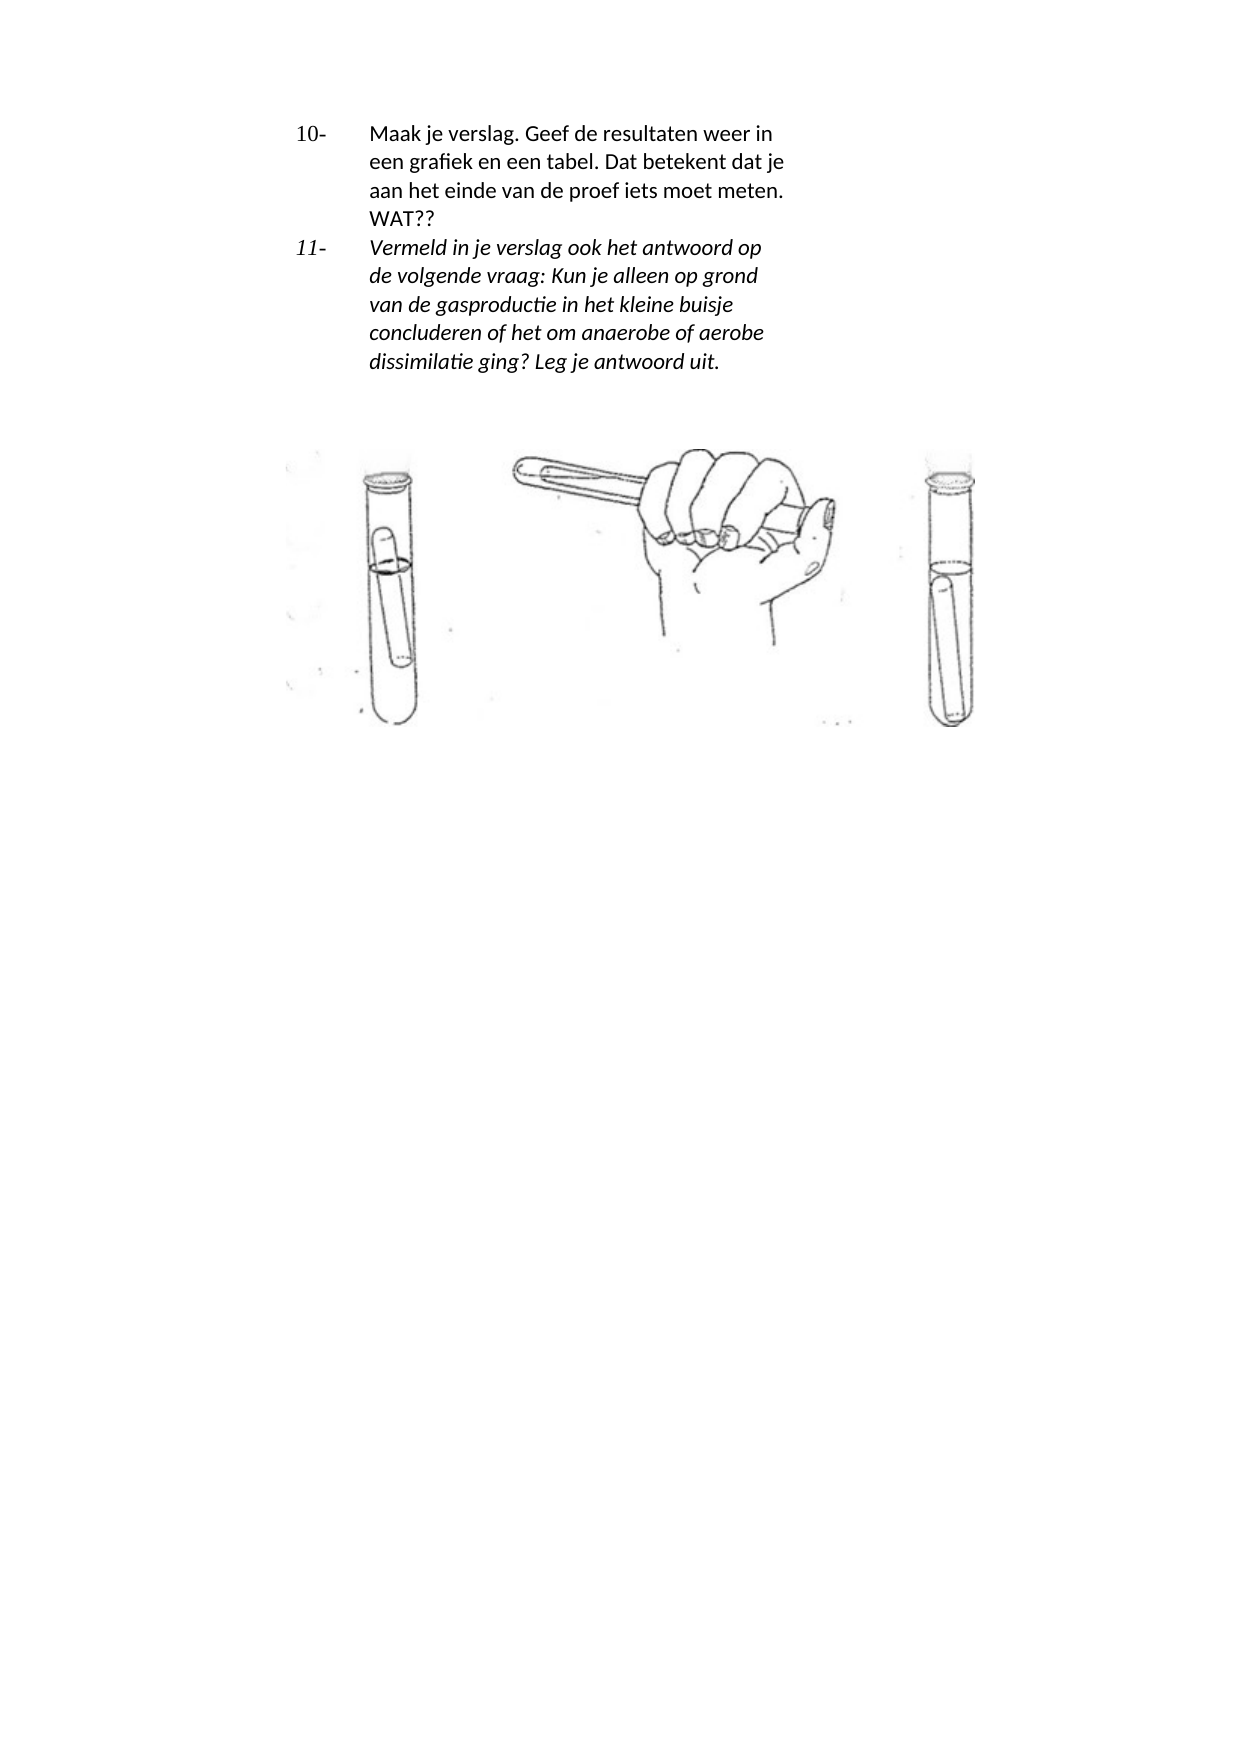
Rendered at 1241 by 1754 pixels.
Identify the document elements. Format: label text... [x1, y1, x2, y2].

picture [285, 449, 975, 727]
list Maak je verslag. Geef de resultaten weer in een grafiek en een tabel. Dat betekent dat je aan het einde van de proef iets moet meten. WAT?? [296, 118, 792, 232]
list Vermeld in je verslag ook het antwoord op de volgende vraag: Kun je alleen op grond van de gasproductie in het kleine buisje concluderen of het om anaerobe of aerobe dissimilatie ging? Leg je antwoord uit. [296, 232, 792, 375]
